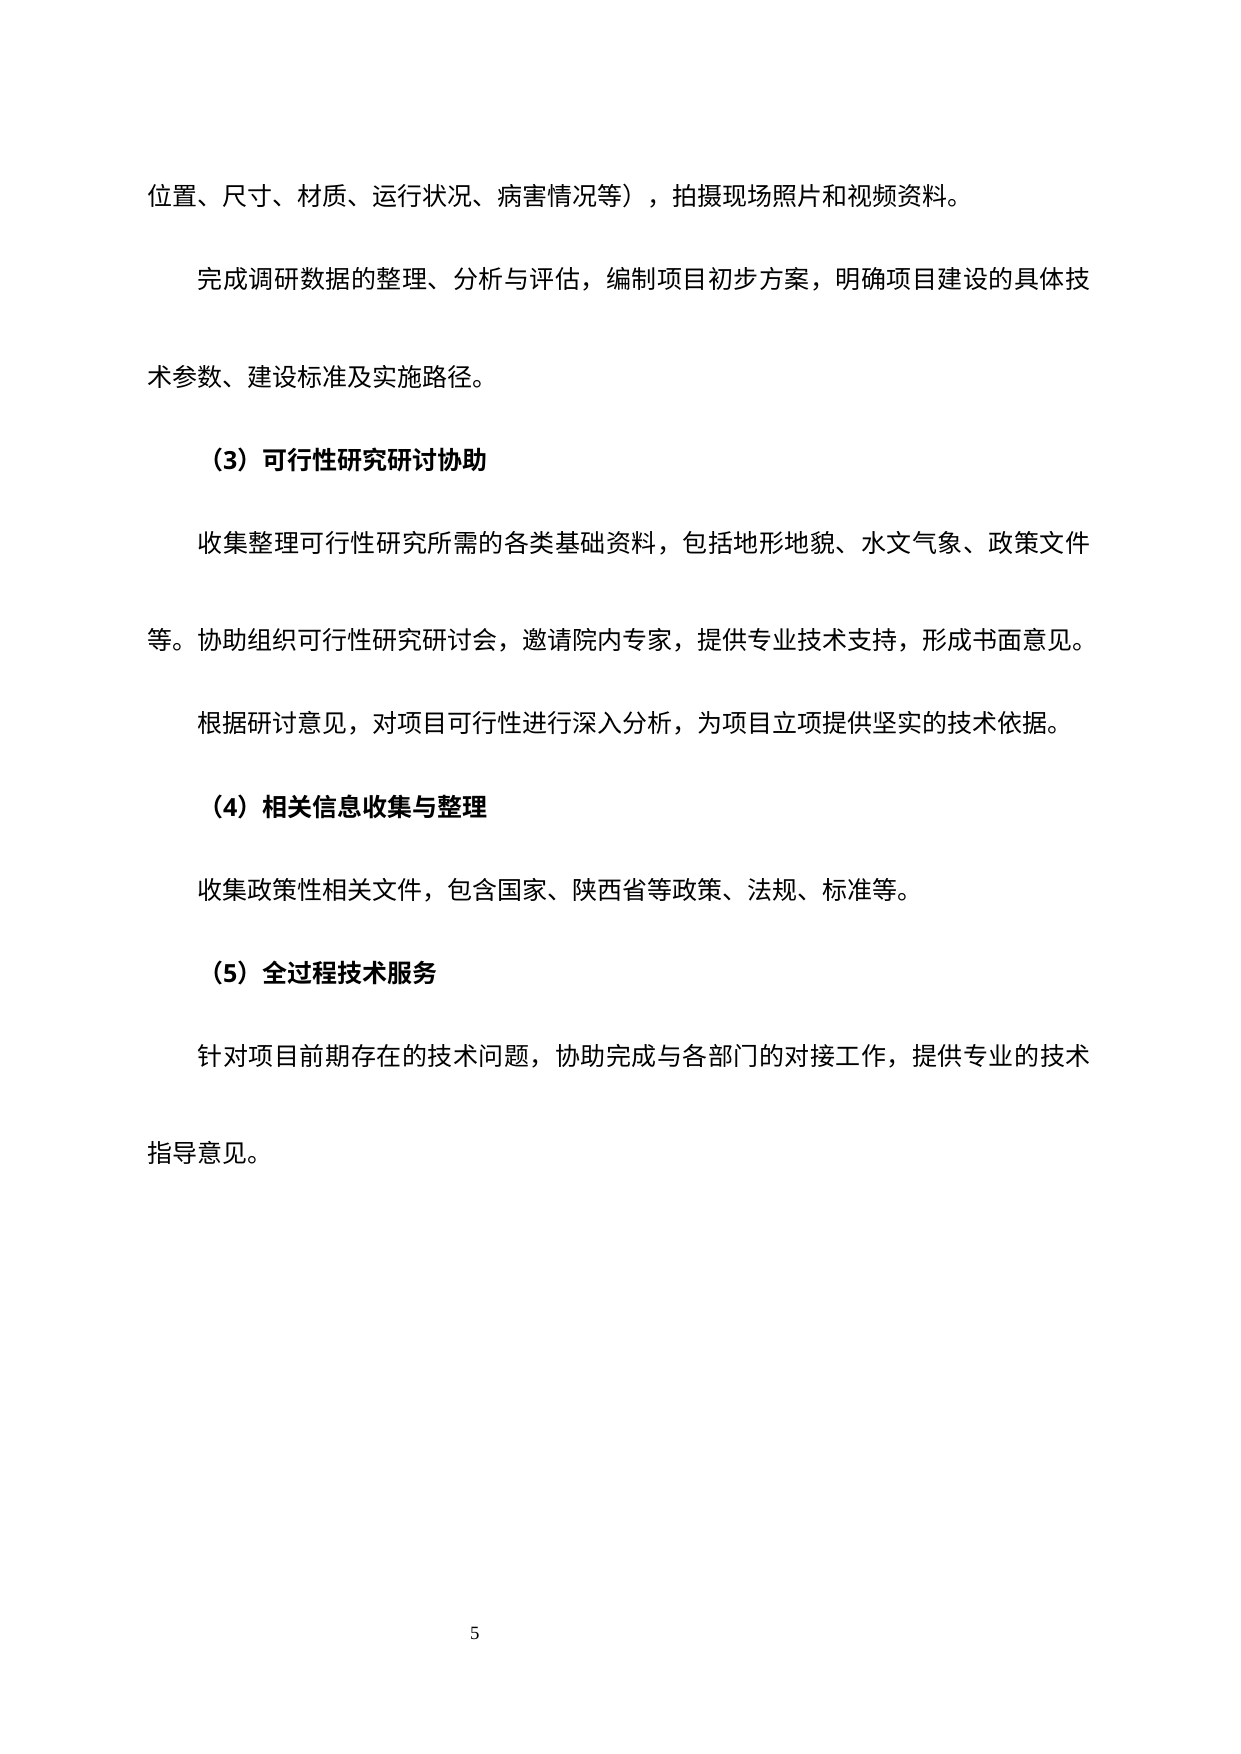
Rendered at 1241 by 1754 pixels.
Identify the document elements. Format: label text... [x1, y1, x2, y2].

text （4）相关信息收集与整理 [148, 773, 1093, 838]
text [148, 162, 1093, 227]
text 针对项目前期存在的技术问题，协助完成与各部门的对接工作，提供专业的技术指导意见。 [148, 1022, 1093, 1184]
text 收集整理可行性研究所需的各类基础资料，包括地形地貌、水文气象、政策文件等。协助组织可行性研究研讨会，邀请院内专家，提供专业技术支持，形成书面意见。 [148, 509, 1093, 671]
text 完成调研数据的整理、分析与评估，编制项目初步方案，明确项目建设的具体技术参数、建设标准及实施路径。 [148, 245, 1093, 408]
text （5）全过程技术服务 [148, 939, 1093, 1004]
text 根据研讨意见，对项目可行性进行深入分析，为项目立项提供坚实的技术依据。 [148, 689, 1093, 754]
text （3）可行性研究研讨协助 [148, 426, 1093, 491]
text 收集政策性相关文件，包含国家、陕西省等政策、法规、标准等。 [148, 856, 1093, 921]
